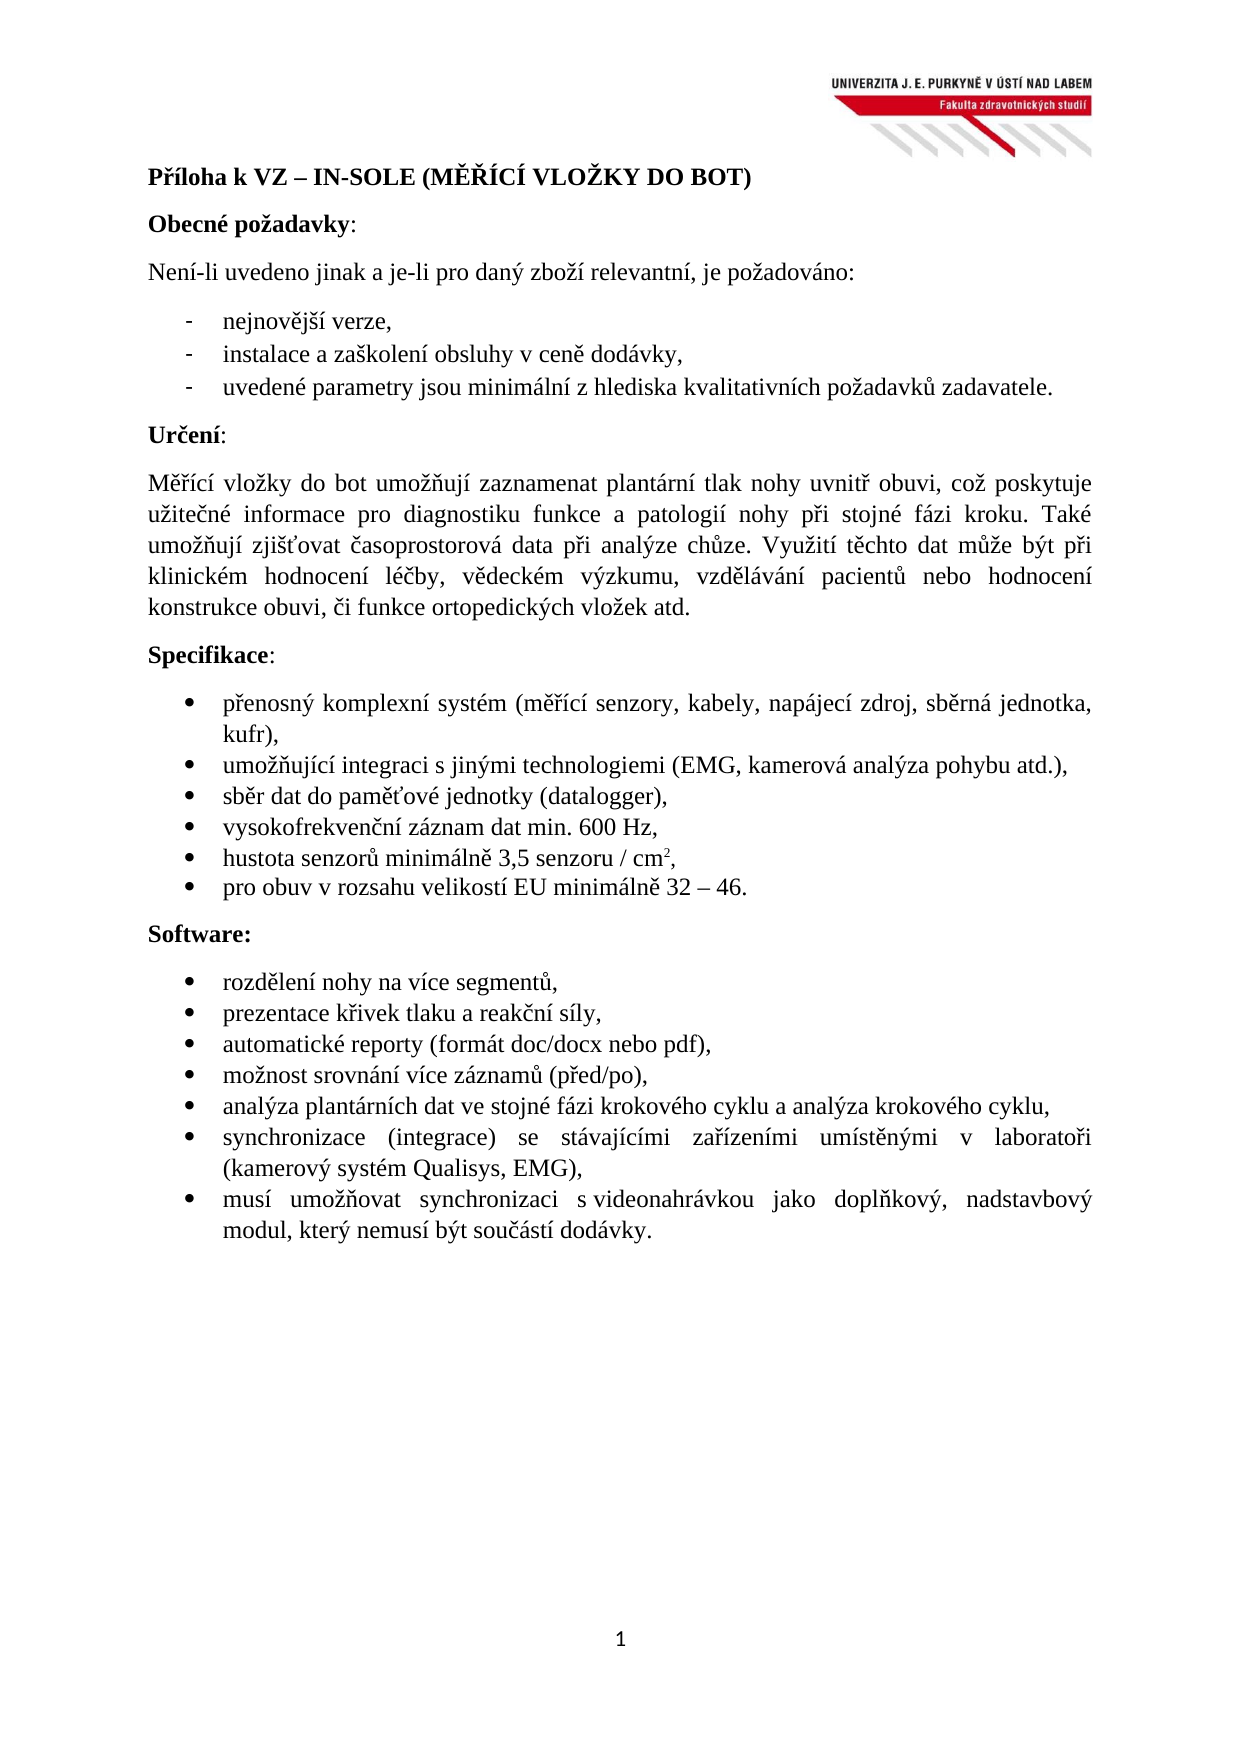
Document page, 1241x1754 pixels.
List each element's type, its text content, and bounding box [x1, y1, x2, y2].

list synchronizace (integrace) se stávajícími zařízeními umístěnými v laboratoři (kamerový systém Qualisys, EMG), [185, 1122, 1093, 1182]
list uvedené parametry jsou minimální z hlediska kvalitativních požadavků zadavatele. [185, 371, 1093, 401]
list instalace a zaškolení obsluhy v ceně dodávky, [185, 338, 1093, 368]
list prezentace křivek tlaku a reakční síly, [185, 998, 1093, 1027]
list možnost srovnání více záznamů (před/po), [185, 1060, 1093, 1089]
text Měřící vložky do bot umožňují zaznamenat plantární tlak nohy uvnitř obuvi, což poskytuje užitečné informace pro diagnostiku funkce a patologií nohy při stojné fázi kroku. Také umožňují zjišťovat časoprostorová data při analýze chůze. Využití těchto dat může být při klinickém hodnocení léčby, vědeckém výzkumu, vzdělávání pacientů nebo hodnocení konstrukce obuvi, či funkce ortopedických vložek atd. [148, 468, 1093, 621]
list musí umožňovat synchronizaci s videonahrávkou jako doplňkový, nadstavbový modul, který nemusí být součástí dodávky. [185, 1184, 1093, 1244]
list pro obuv v rozsahu velikostí EU minimálně 32 – 46. [185, 872, 1093, 900]
text Příloha k VZ – IN-SOLE (MĚŘÍCÍ VLOŽKY DO BOT) [148, 162, 1093, 191]
list rozdělení nohy na více segmentů, [185, 967, 1093, 996]
list přenosný komplexní systém (měřící senzory, kabely, napájecí zdroj, sběrná jednotka, kufr), [185, 688, 1093, 747]
list automatické reporty (formát doc/docx nebo pdf), [185, 1029, 1093, 1058]
text Není-li uvedeno jinak a je-li pro daný zboží relevantní, je požadováno: [148, 257, 1093, 286]
text Software: [148, 919, 1093, 948]
list vysokofrekvenční záznam dat min. 600 Hz, [185, 812, 1093, 841]
list nejnovější verze, [185, 305, 1093, 335]
text Určení: [148, 420, 1093, 449]
picture [828, 73, 1093, 162]
text Obecné požadavky: [148, 209, 1093, 238]
list sběr dat do paměťové jednotky (datalogger), [185, 781, 1093, 809]
list umožňující integraci s jinými technologiemi (EMG, kamerová analýza pohybu atd.), [185, 750, 1093, 778]
text Specifikace: [148, 640, 1093, 669]
list analýza plantárních dat ve stojné fázi krokového cyklu a analýza krokového cyklu, [185, 1091, 1093, 1120]
list hustota senzorů minimálně 3,5 senzoru / cm2, [185, 843, 1068, 872]
